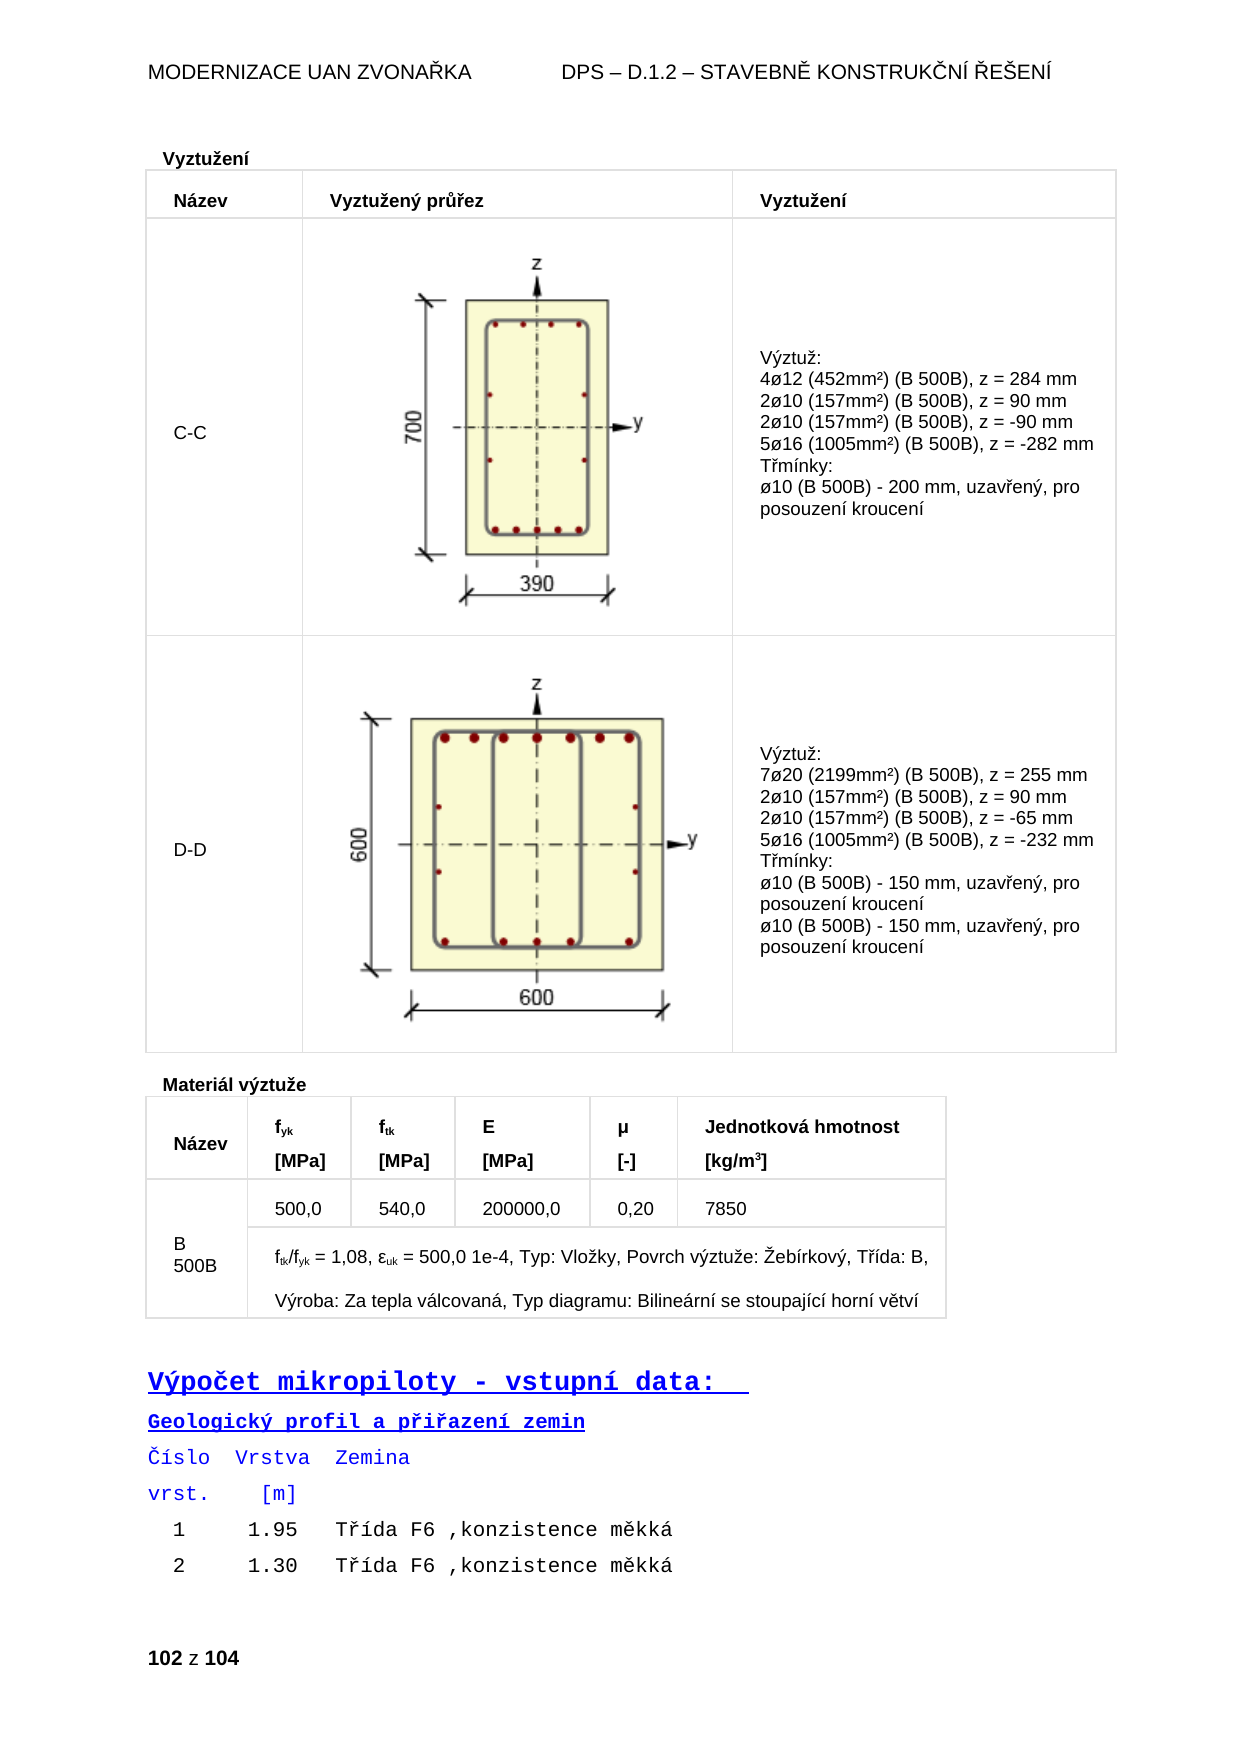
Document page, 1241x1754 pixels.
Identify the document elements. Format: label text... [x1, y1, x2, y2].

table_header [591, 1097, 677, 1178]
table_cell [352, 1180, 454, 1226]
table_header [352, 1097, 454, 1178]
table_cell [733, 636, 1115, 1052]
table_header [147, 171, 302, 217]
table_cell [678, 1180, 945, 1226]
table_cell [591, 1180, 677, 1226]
text Výpočet mikropiloty - vstupní data: [148, 1367, 1093, 1398]
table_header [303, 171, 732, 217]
subtitle Materiál výztuže [162, 1074, 1093, 1096]
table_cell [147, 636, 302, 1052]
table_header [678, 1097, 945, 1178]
text Geologický profil a přiřazení zemin [148, 1411, 1093, 1434]
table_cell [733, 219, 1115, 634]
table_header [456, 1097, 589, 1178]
text 2 1.30 Třída F6 ,konzistence měkká [148, 1555, 1093, 1579]
text vrst. [m] [148, 1483, 1093, 1507]
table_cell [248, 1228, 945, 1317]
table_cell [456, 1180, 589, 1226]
text 1 1.95 Třída F6 ,konzistence měkká [148, 1519, 1093, 1543]
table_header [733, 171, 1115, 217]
picture [329, 654, 721, 1046]
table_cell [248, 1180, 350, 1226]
subtitle Vyztužení [162, 148, 1093, 169]
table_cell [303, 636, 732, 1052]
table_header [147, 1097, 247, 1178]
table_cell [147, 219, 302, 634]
text Číslo Vrstva Zemina [148, 1447, 1093, 1470]
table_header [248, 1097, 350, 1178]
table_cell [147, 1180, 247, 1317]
picture [329, 237, 721, 629]
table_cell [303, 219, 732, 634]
